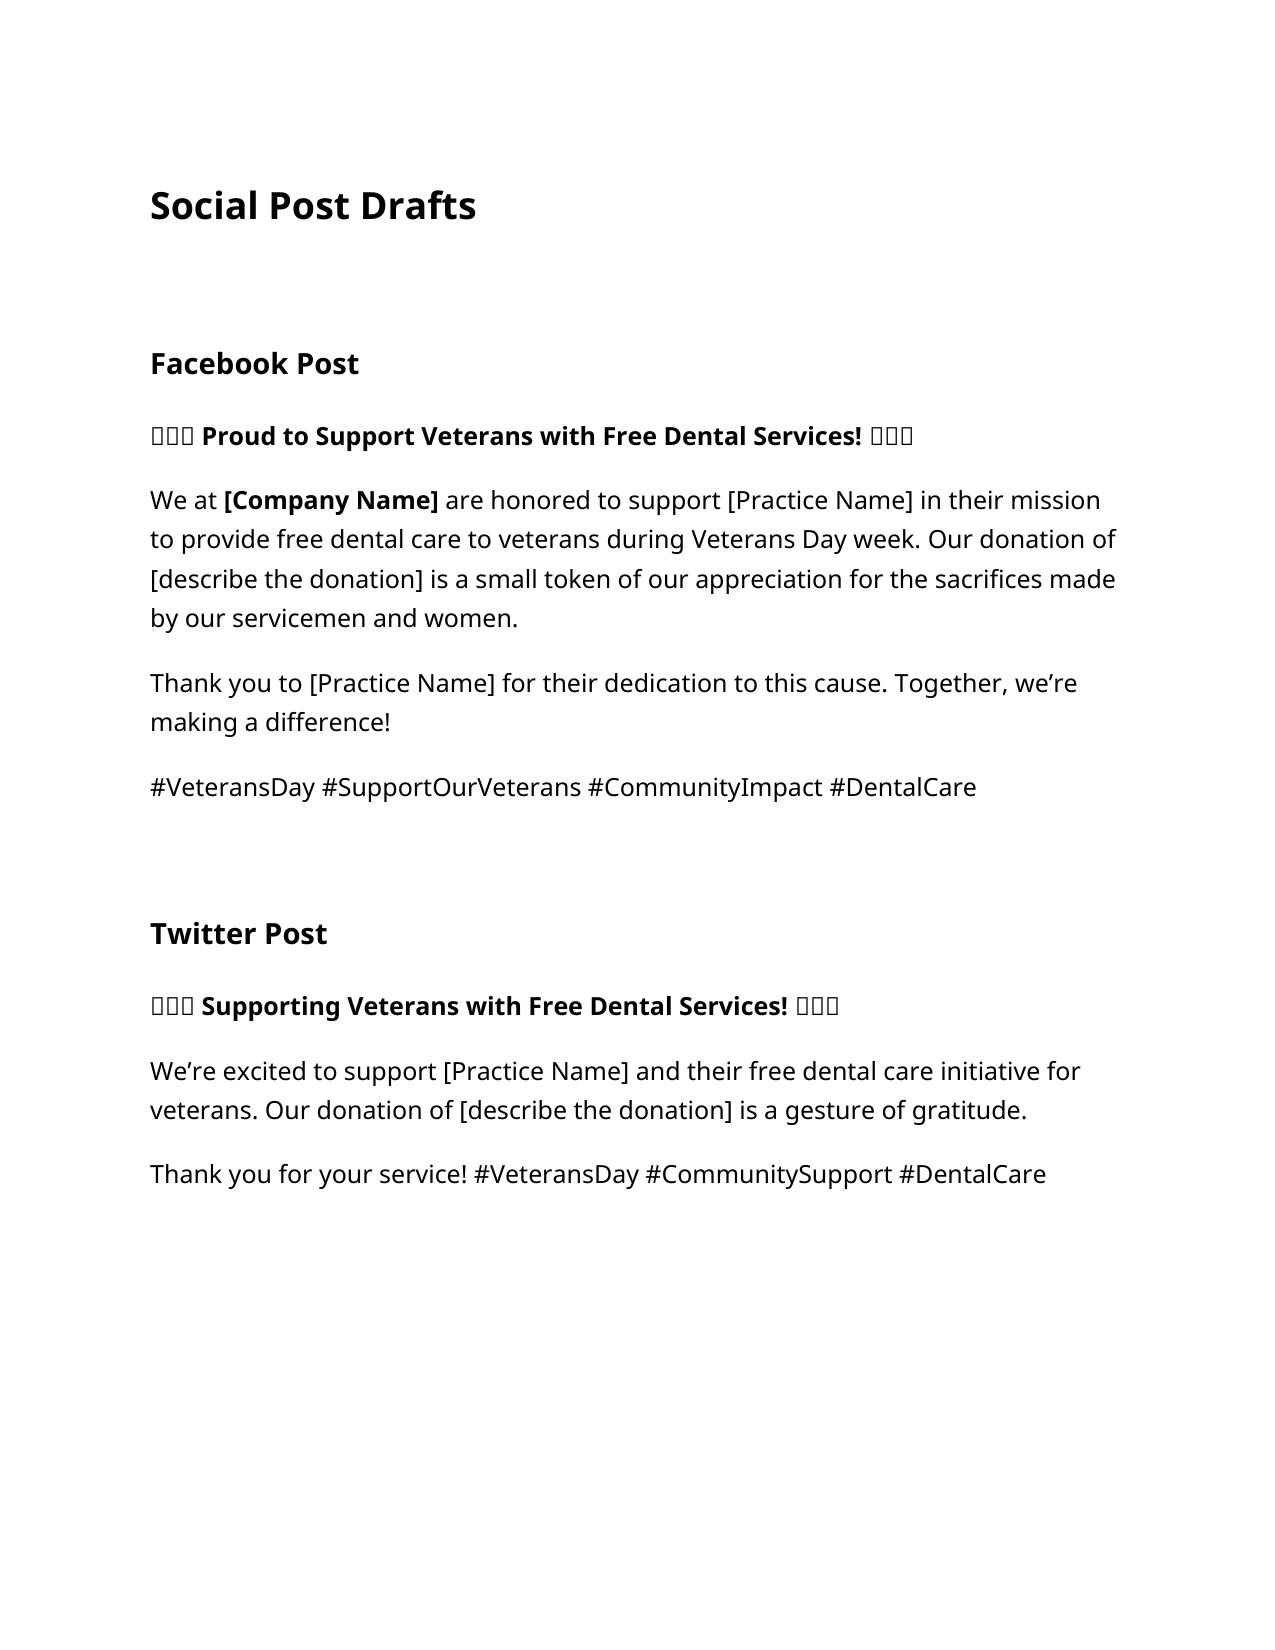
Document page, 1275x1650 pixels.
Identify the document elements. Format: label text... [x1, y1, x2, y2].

text #VeteransDay #SupportOurVeterans #CommunityImpact #DentalCare [150, 769, 1125, 803]
text Thank you to [Practice Name] for their dedication to this cause. Together, we’re making a difference! [150, 666, 1125, 739]
text We’re excited to support [Practice Name] and their free dental care initiative for veterans. Our donation of [describe the donation] is a gesture of gratitude. [150, 1053, 1125, 1127]
text Thank you for your service! #VeteransDay #CommunitySupport #DentalCare [150, 1157, 1125, 1191]
text 🇺🇸🦷 Supporting Veterans with Free Dental Services! 🦷🇺🇸 [150, 989, 1125, 1023]
subtitle Social Post Drafts [150, 179, 1125, 230]
text 🇺🇸🦷 Proud to Support Veterans with Free Dental Services! 🦷🇺🇸 [150, 418, 1125, 452]
text We at [Company Name] are honored to support [Practice Name] in their mission to provide free dental care to veterans during Veterans Day week. Our donation of [describe the donation] is a small token of our appreciation for the sacrifices made by our servicemen and women. [150, 483, 1125, 635]
subtitle Twitter Post [150, 913, 1125, 953]
subtitle Facebook Post [150, 343, 1125, 383]
